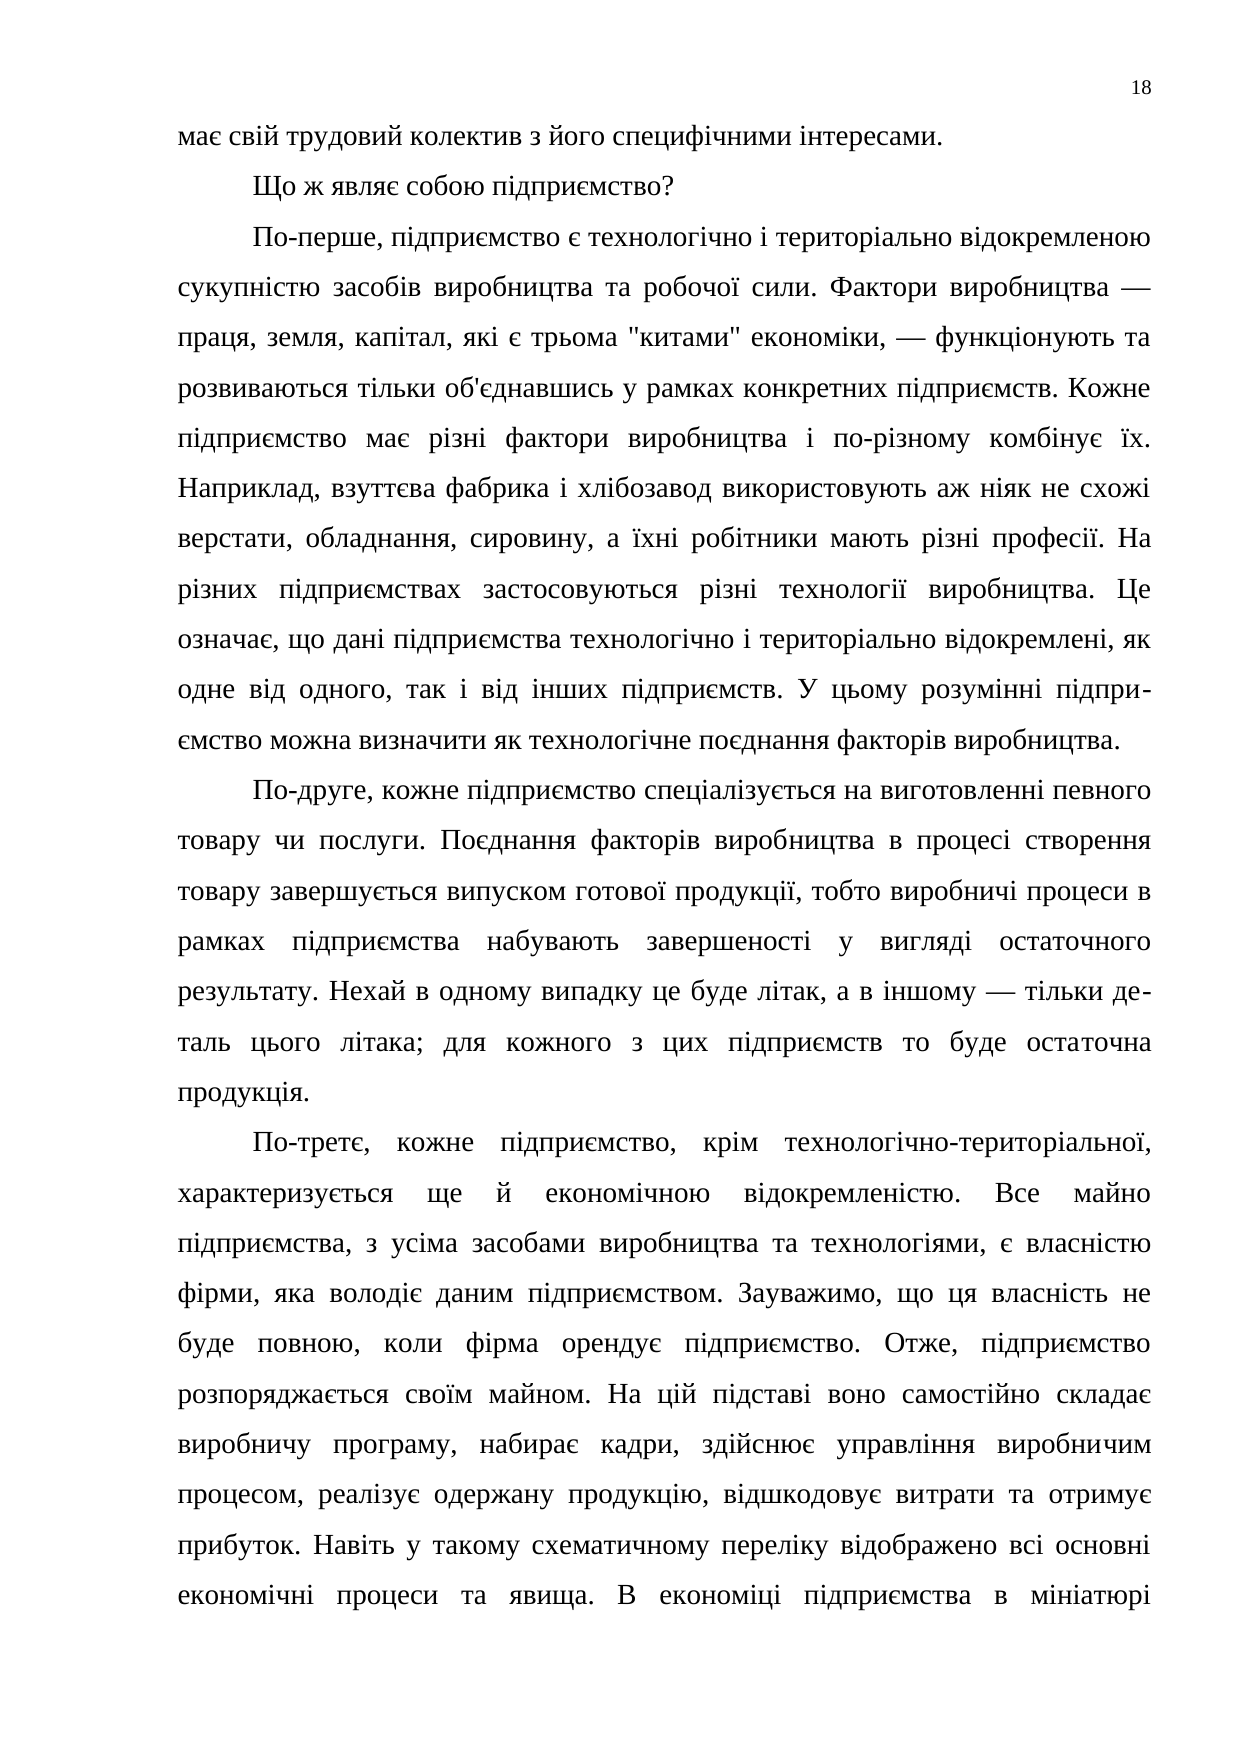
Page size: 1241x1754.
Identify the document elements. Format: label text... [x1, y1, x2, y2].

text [177, 118, 1152, 152]
text По-друге, кожне підприємство спеціалізується на виготовленні певного товару чи послуги. Поєднання факторів виробництва в процесі створення товару завершується випуском готової продукції, тобто виробничі процеси в рамках підприємства набувають завершеності у вигляді остаточного результату. Нехай в одному випадку це буде літак, а в іншому — тільки деталь цього літака; для кожного з цих підприємств то буде остаточна продукція. [177, 772, 1152, 1108]
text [177, 1124, 1152, 1611]
text Що ж являє собою підприємство? [177, 168, 1152, 202]
text По-перше, підприємство є технологічно і територіально відокремленою сукупністю засобів виробництва та робочої сили. Фактори виробництва — праця, земля, капітал, які є трьома "китами" економіки, — функціонують та розвиваються тільки об'єднавшись у рамках конкретних підприємств. Кожне підприємство має різні фактори виробництва і по-різному комбінує їх. Наприклад, взуттєва фабрика і хлібозавод використовують аж ніяк не схожі верстати, обладнання, сировину, а їхні робітники мають різні професії. На різних підприємствах застосовуються різні технології виробництва. Це означає, що дані підприємства технологічно і територіально відокремлені, як одне від одного, так і від інших підприємств. У цьому розумінні підприємство можна визначити як технологічне поєднання факторів виробництва. [177, 219, 1152, 755]
